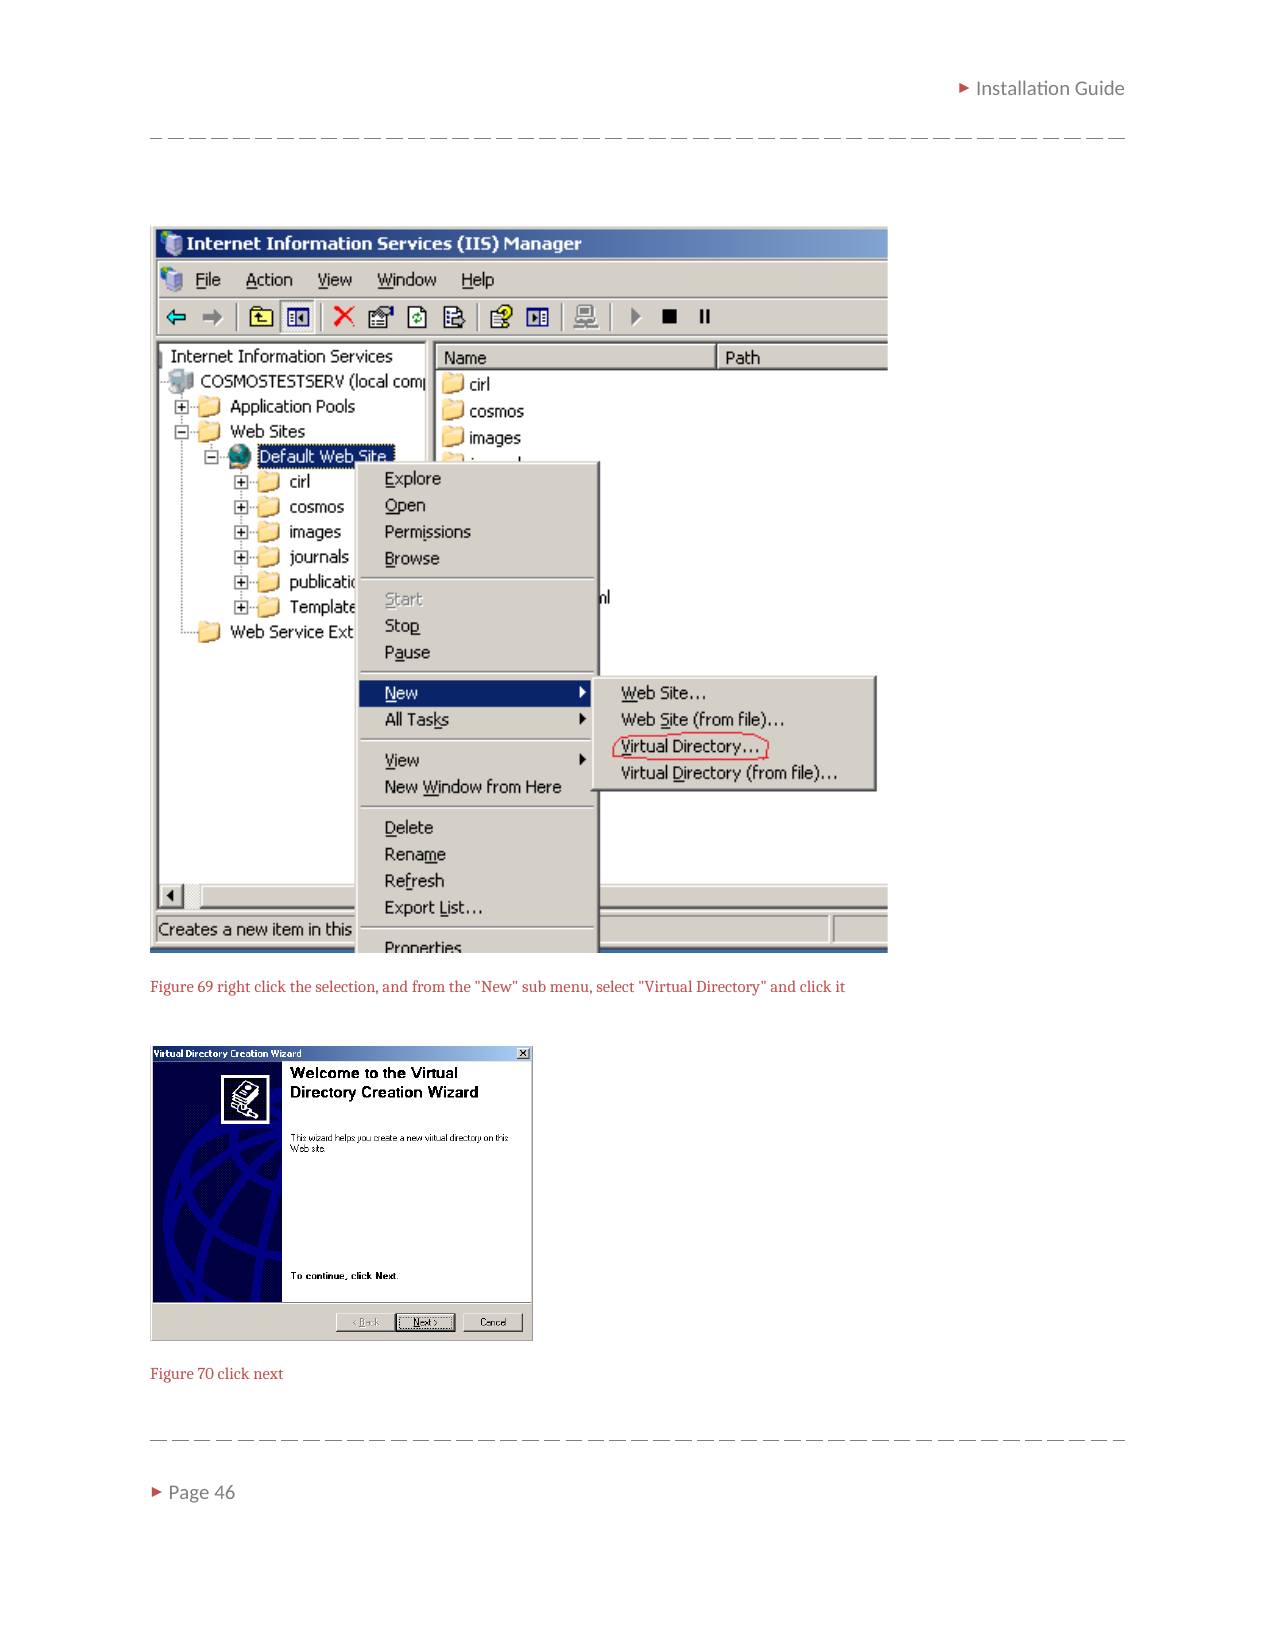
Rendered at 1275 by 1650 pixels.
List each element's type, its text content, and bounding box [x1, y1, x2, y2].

picture [150, 226, 888, 953]
picture [150, 1046, 533, 1341]
